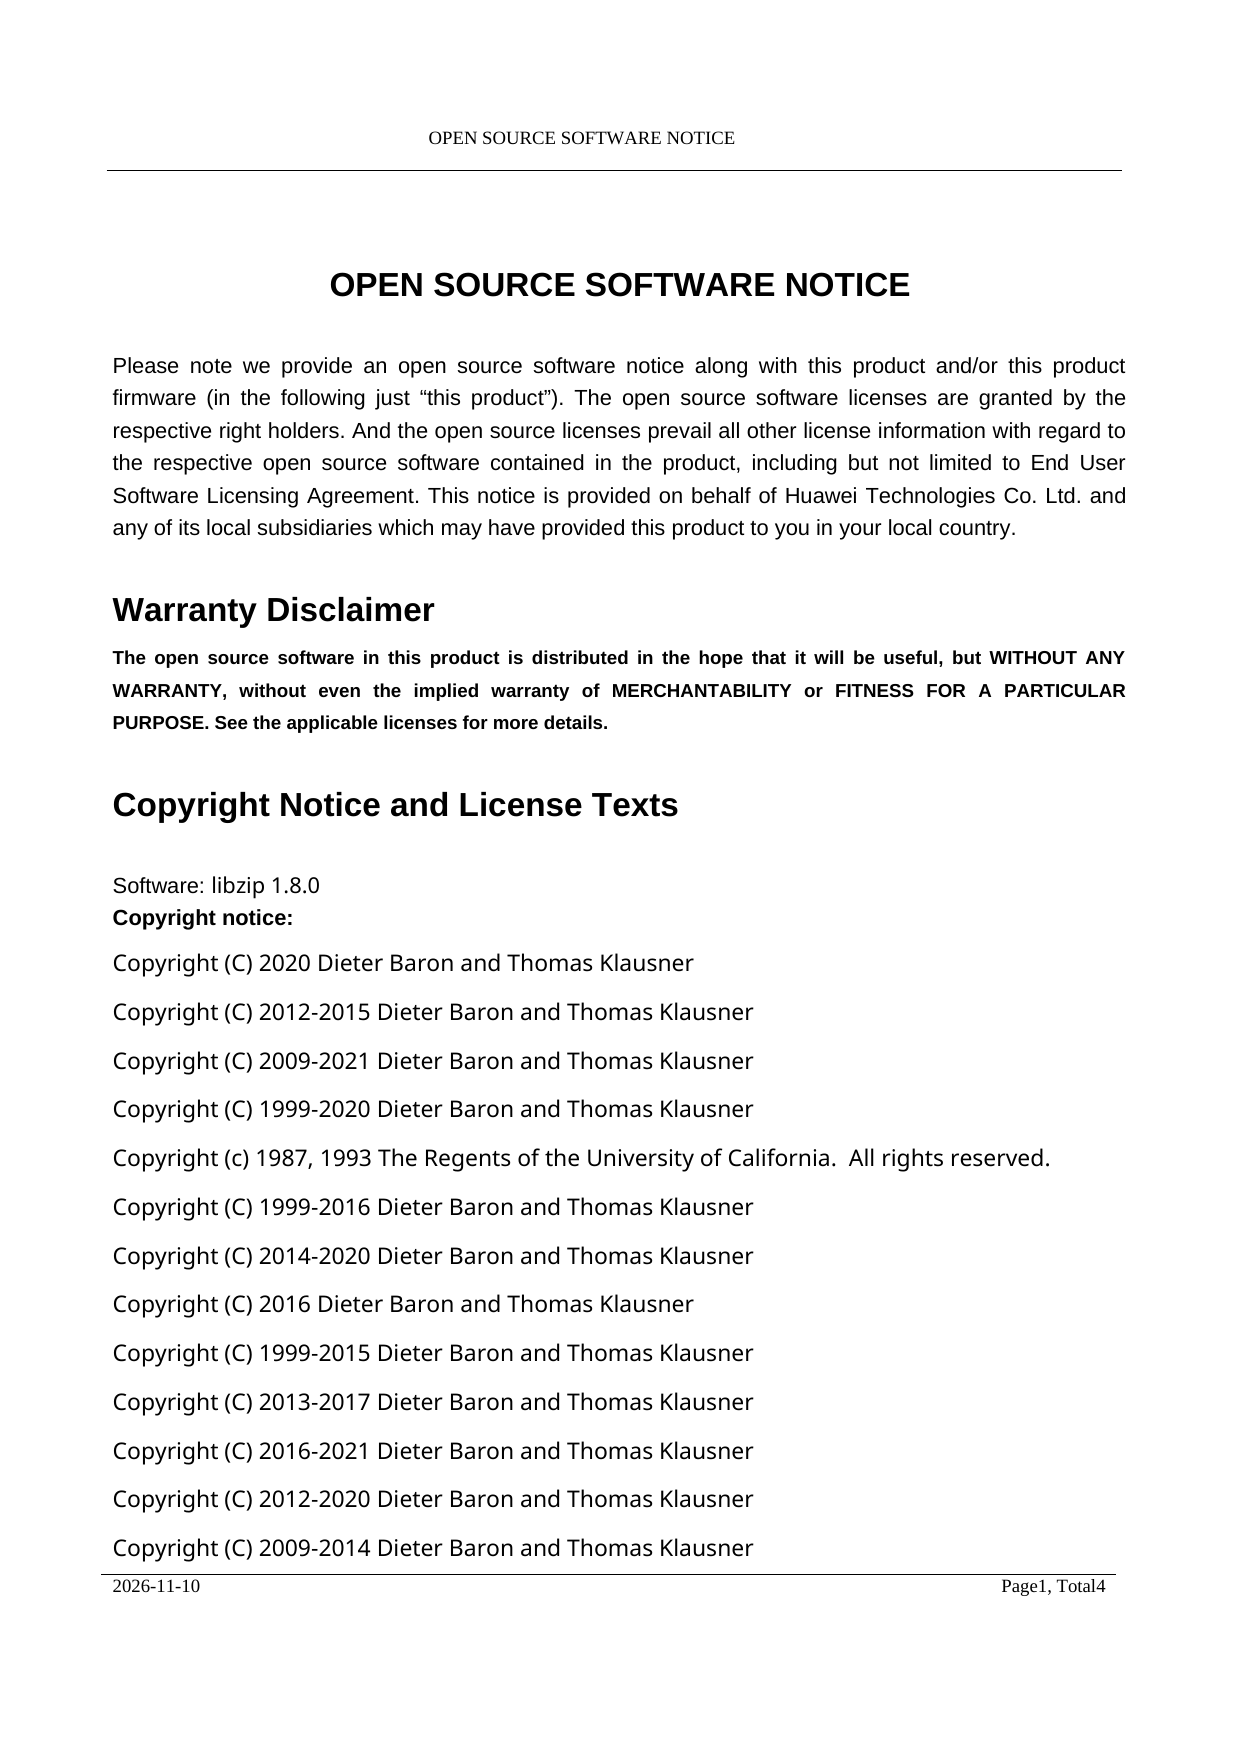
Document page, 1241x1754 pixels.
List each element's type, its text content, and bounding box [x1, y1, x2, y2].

text Software: libzip 1.8.0 [112, 869, 1128, 901]
text OPEN SOURCE SOFTWARE NOTICE [112, 251, 1128, 316]
text Warranty Disclaimer [112, 576, 1128, 641]
text Copyright notice: [112, 901, 1128, 934]
text Copyright Notice and License Texts [112, 771, 1128, 836]
text The open source software in this product is distributed in the hope that it will be useful, but WITHOUT ANY WARRANTY, without even the implied warranty of MERCHANTABILITY or FITNESS FOR A PARTICULAR PURPOSE. See the applicable licenses for more details. [112, 641, 1128, 739]
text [112, 947, 1128, 1564]
text Please note we provide an open source software notice along with this product and/or this product firmware (in the following just “this product”). The open source software licenses are granted by the respective right holders. And the open source licenses prevail all other license information with regard to the respective open source software contained in the product, including but not limited to End User Software Licensing Agreement. This notice is provided on behalf of Huawei Technologies Co. Ltd. and any of its local subsidiaries which may have provided this product to you in your local country. [112, 349, 1128, 544]
